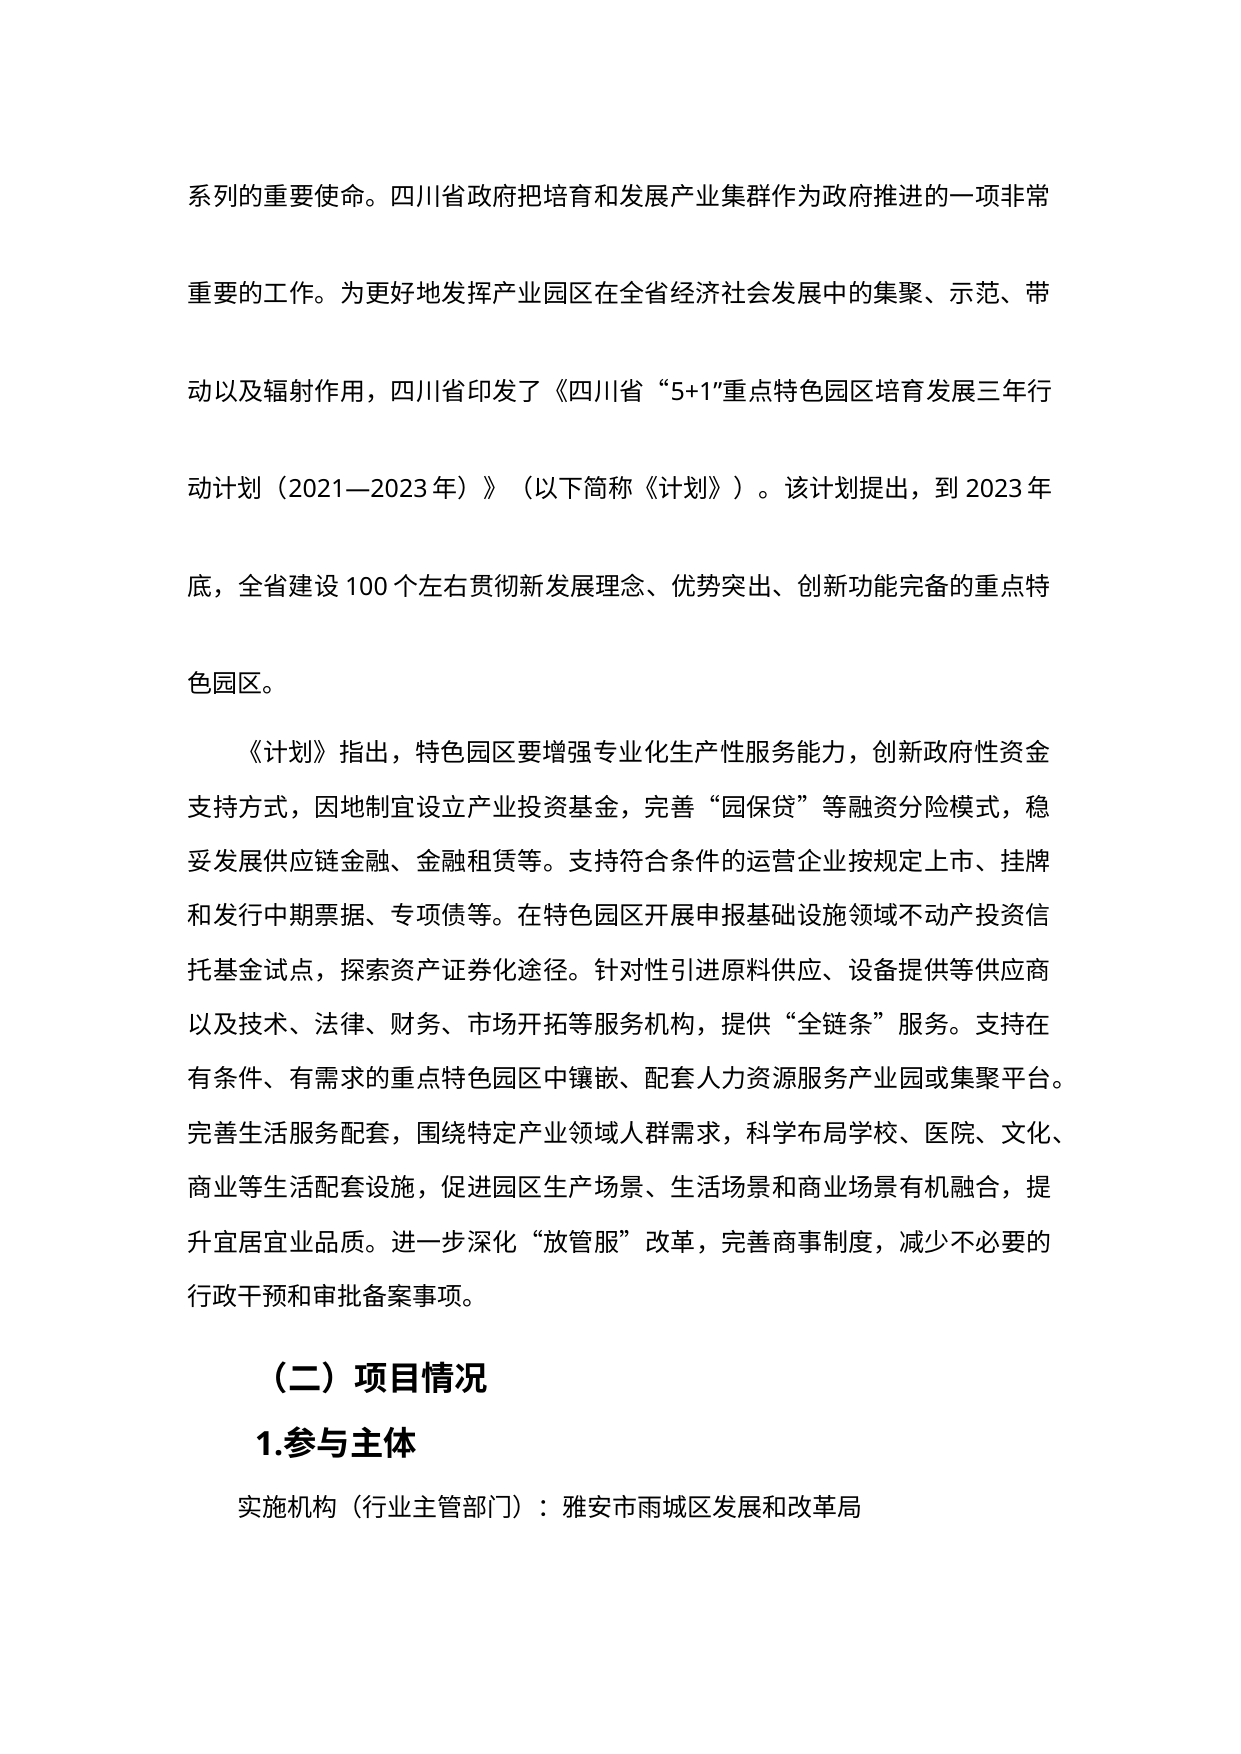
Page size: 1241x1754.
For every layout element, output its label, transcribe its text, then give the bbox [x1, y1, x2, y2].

text 实施机构（行业主管部门）：雅安市雨城区发展和改革局 [187, 1473, 1053, 1538]
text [187, 162, 1053, 714]
text 《计划》指出，特色园区要增强专业化生产性服务能力，创新政府性资金支持方式，因地制宜设立产业投资基金，完善“园保贷”等融资分险模式，稳妥发展供应链金融、金融租赁等。支持符合条件的运营企业按规定上市、挂牌和发行中期票据、专项债等。在特色园区开展申报基础设施领域不动产投资信托基金试点，探索资产证券化途径。针对性引进原料供应、设备提供等供应商以及技术、法律、财务、市场开拓等服务机构，提供“全链条”服务。支持在有条件、有需求的重点特色园区中镶嵌、配套人力资源服务产业园或集聚平台。完善生活服务配套，围绕特定产业领域人群需求，科学布局学校、医院、文化、商业等生活配套设施，促进园区生产场景、生活场景和商业场景有机融合，提升宜居宜业品质。进一步深化“放管服”改革，完善商事制度，减少不必要的行政干预和审批备案事项。 [187, 733, 1053, 1313]
text 1.参与主体 [187, 1408, 1053, 1473]
text （二）项目情况 [187, 1343, 1053, 1408]
